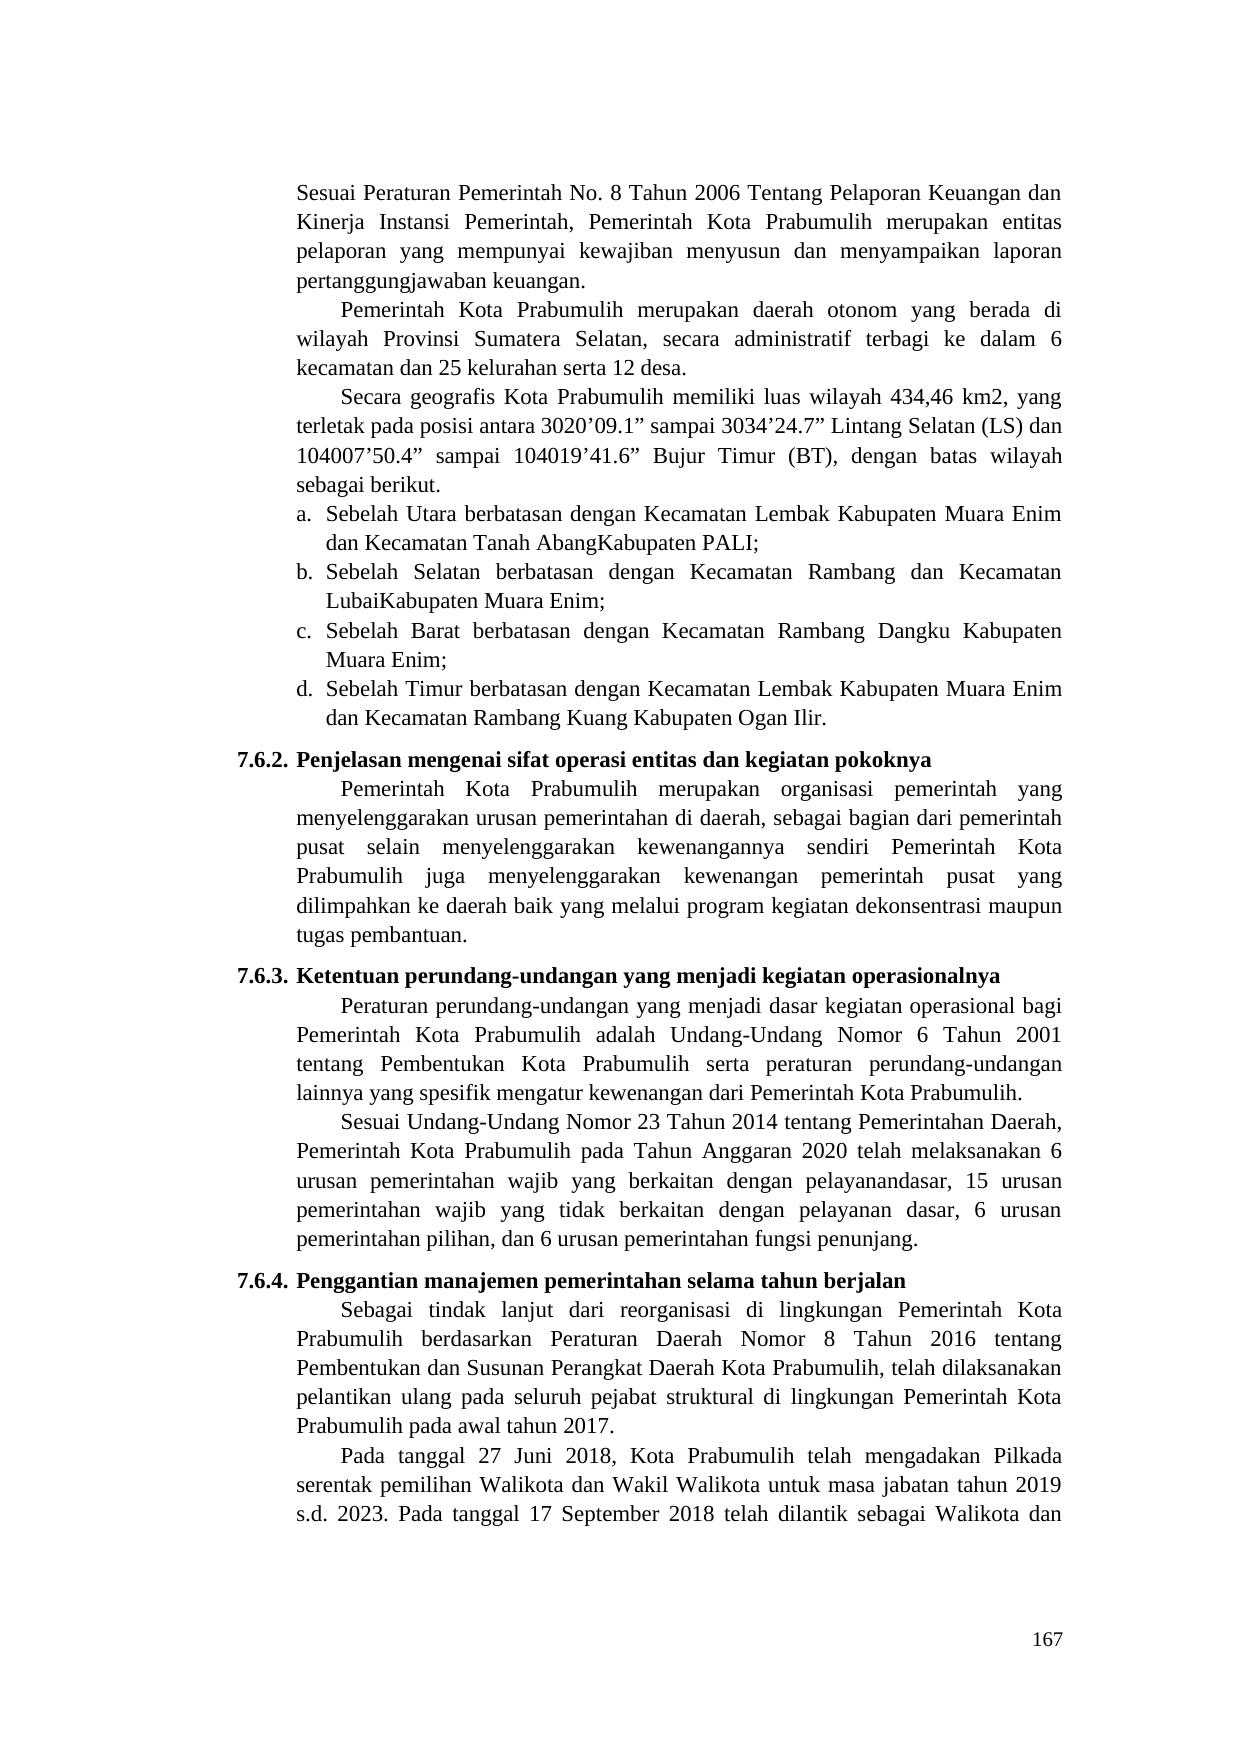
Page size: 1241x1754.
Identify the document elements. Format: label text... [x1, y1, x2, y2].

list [296, 177, 1063, 294]
list Sebelah Utara berbatasan dengan Kecamatan Lembak Kabupaten Muara Enim dan Kecamatan Tanah AbangKabupaten PALI; [296, 498, 1063, 556]
list Secara geografis Kota Prabumulih memiliki luas wilayah 434,46 km2, yang terletak pada posisi antara 3020’09.1” sampai 3034’24.7” Lintang Selatan (LS) dan 104007’50.4” sampai 104019’41.6” Bujur Timur (BT), dengan batas wilayah sebagai berikut. [296, 381, 1063, 498]
list Sesuai Undang-Undang Nomor 23 Tahun 2014 tentang Pemerintahan Daerah, Pemerintah Kota Prabumulih pada Tahun Anggaran 2020 telah melaksanakan 6 urusan pemerintahan wajib yang berkaitan dengan pelayanandasar, 15 urusan pemerintahan wajib yang tidak berkaitan dengan pelayanan dasar, 6 urusan pemerintahan pilihan, dan 6 urusan pemerintahan fungsi penunjang. [296, 1106, 1063, 1252]
list Penggantian manajemen pemerintahan selama tahun berjalan [237, 1265, 1063, 1294]
list Pemerintah Kota Prabumulih merupakan daerah otonom yang berada di wilayah Provinsi Sumatera Selatan, secara administratif terbagi ke dalam 6 kecamatan dan 25 kelurahan serta 12 desa. [296, 294, 1063, 381]
list Pemerintah Kota Prabumulih merupakan organisasi pemerintah yang menyelenggarakan urusan pemerintahan di daerah, sebagai bagian dari pemerintah pusat selain menyelenggarakan kewenangannya sendiri Pemerintah Kota Prabumulih juga menyelenggarakan kewenangan pemerintah pusat yang dilimpahkan ke daerah baik yang melalui program kegiatan dekonsentrasi maupun tugas pembantuan. [296, 773, 1063, 948]
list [296, 1440, 1063, 1527]
list Penjelasan mengenai sifat operasi entitas dan kegiatan pokoknya [237, 744, 1063, 773]
list Sebelah Timur berbatasan dengan Kecamatan Lembak Kabupaten Muara Enim dan Kecamatan Rambang Kuang Kabupaten Ogan Ilir. [296, 673, 1063, 731]
list Sebagai tindak lanjut dari reorganisasi di lingkungan Pemerintah Kota Prabumulih berdasarkan Peraturan Daerah Nomor 8 Tahun 2016 tentang Pembentukan dan Susunan Perangkat Daerah Kota Prabumulih, telah dilaksanakan pelantikan ulang pada seluruh pejabat struktural di lingkungan Pemerintah Kota Prabumulih pada awal tahun 2017. [296, 1294, 1063, 1440]
list Sebelah Barat berbatasan dengan Kecamatan Rambang Dangku Kabupaten Muara Enim; [296, 615, 1063, 673]
list Peraturan perundang-undangan yang menjadi dasar kegiatan operasional bagi Pemerintah Kota Prabumulih adalah Undang-Undang Nomor 6 Tahun 2001 tentang Pembentukan Kota Prabumulih serta peraturan perundang-undangan lainnya yang spesifik mengatur kewenangan dari Pemerintah Kota Prabumulih. [296, 990, 1063, 1106]
list Sebelah Selatan berbatasan dengan Kecamatan Rambang dan Kecamatan LubaiKabupaten Muara Enim; [296, 556, 1063, 615]
list Ketentuan perundang-undangan yang menjadi kegiatan operasionalnya [237, 961, 1063, 990]
